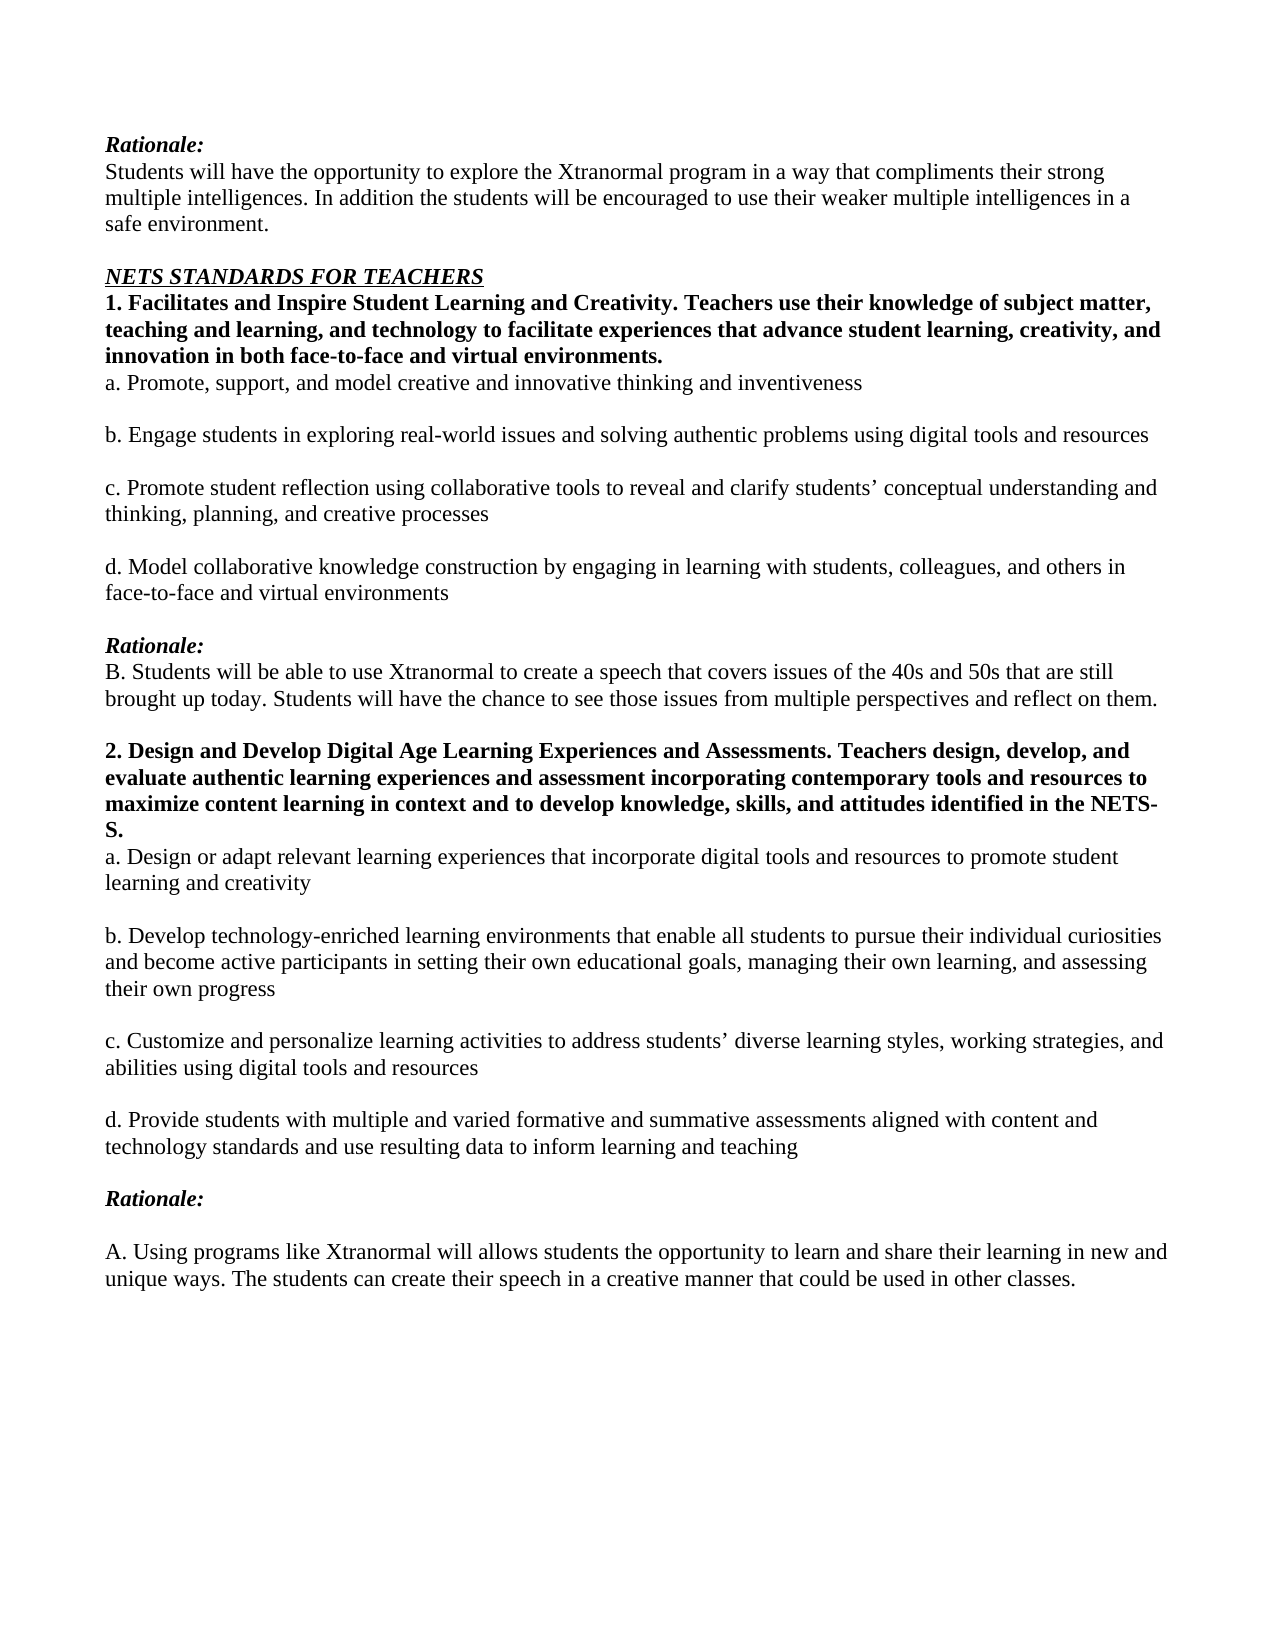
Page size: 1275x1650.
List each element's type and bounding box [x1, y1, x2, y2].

text [105, 105, 1170, 1291]
